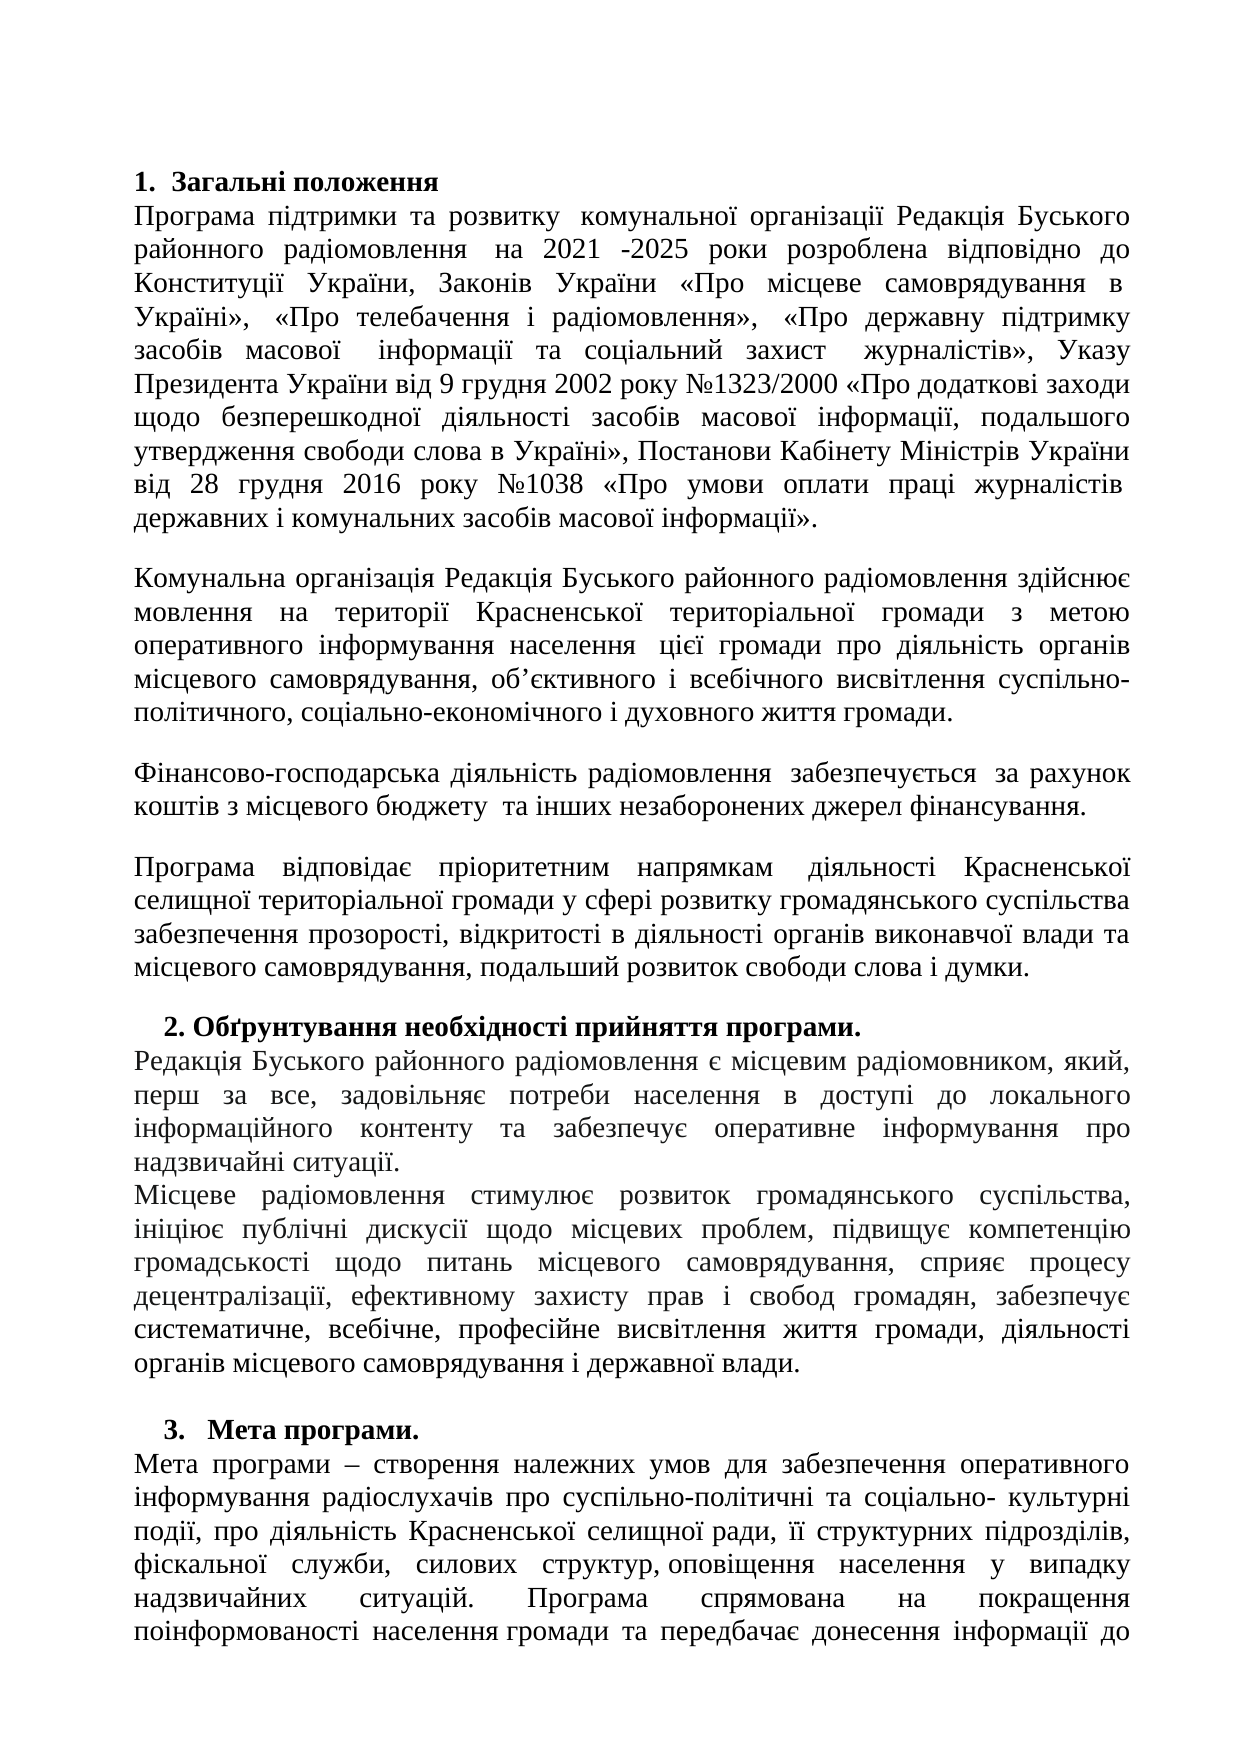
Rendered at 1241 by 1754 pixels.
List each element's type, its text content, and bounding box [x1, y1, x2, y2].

text Програма відповідає пріоритетним напрямкам діяльності Красненської селищної територіальної громади у сфері розвитку громадянського суспільства забезпечення прозорості, відкритості в діяльності органів виконавчої влади та місцевого самоврядування, подальший розвиток свободи слова і думки. [134, 849, 1131, 983]
text Комунальна організація Редакція Буського районного радіомовлення здійснює мовлення на території Красненської територіальної громади з метою оперативного інформування населення цієї громади про діяльність органів місцевого самоврядування, об’єктивного і всебічного висвітлення суспільно-політичного, соціально-економічного і духовного життя громади. [134, 560, 1131, 728]
text Фінансово-господарська діяльність радіомовлення забезпечується за рахунок коштів з місцевого бюджету та інших незаборонених джерел фінансування. [134, 755, 1131, 822]
text Програма підтримки та розвитку комунальної організації Редакція Буського районного радіомовлення на 2021 -2025 роки розроблена відповідно до Конституції України, Законів України «Про місцеве самоврядування в Україні», «Про телебачення і радіомовлення», «Про державну підтримку засобів масової інформації та соціальний захист журналістів», Указу Президента України від 9 грудня 2002 року №1323/2000 «Про додаткові заходи щодо безперешкодної діяльності засобів масової інформації, подальшого утвердження свободи слова в Україні», Постанови Кабінету Міністрів України від 28 грудня 2016 року №1038 «Про умови оплати праці журналістів державних і комунальних засобів масової інформації». [134, 198, 1131, 533]
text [134, 1446, 1131, 1647]
text 3. Мета програми. [134, 1412, 1131, 1446]
text 2. Обґрунтування необхідності прийняття програми. [134, 1009, 1131, 1043]
text Місцеве радіомовлення стимулює розвиток громадянського суспільства, ініціює публічні дискусії щодо місцевих проблем, підвищує компетенцію громадськості щодо питань місцевого самоврядування, сприяє процесу децентралізації, ефективному захисту прав і свобод громадян, забезпечує систематичне, всебічне, професійне висвітлення життя громади, діяльності органів місцевого самоврядування і державної влади. [134, 1177, 1131, 1379]
list Загальні положення [134, 164, 1131, 198]
text Редакція Буського районного радіомовлення є місцевим радіомовником, який, перш за все, задовільняє потреби населення в доступі до локального інформаційного контенту та забезпечує оперативне інформування про надзвичайні ситуації. [134, 1043, 1131, 1177]
